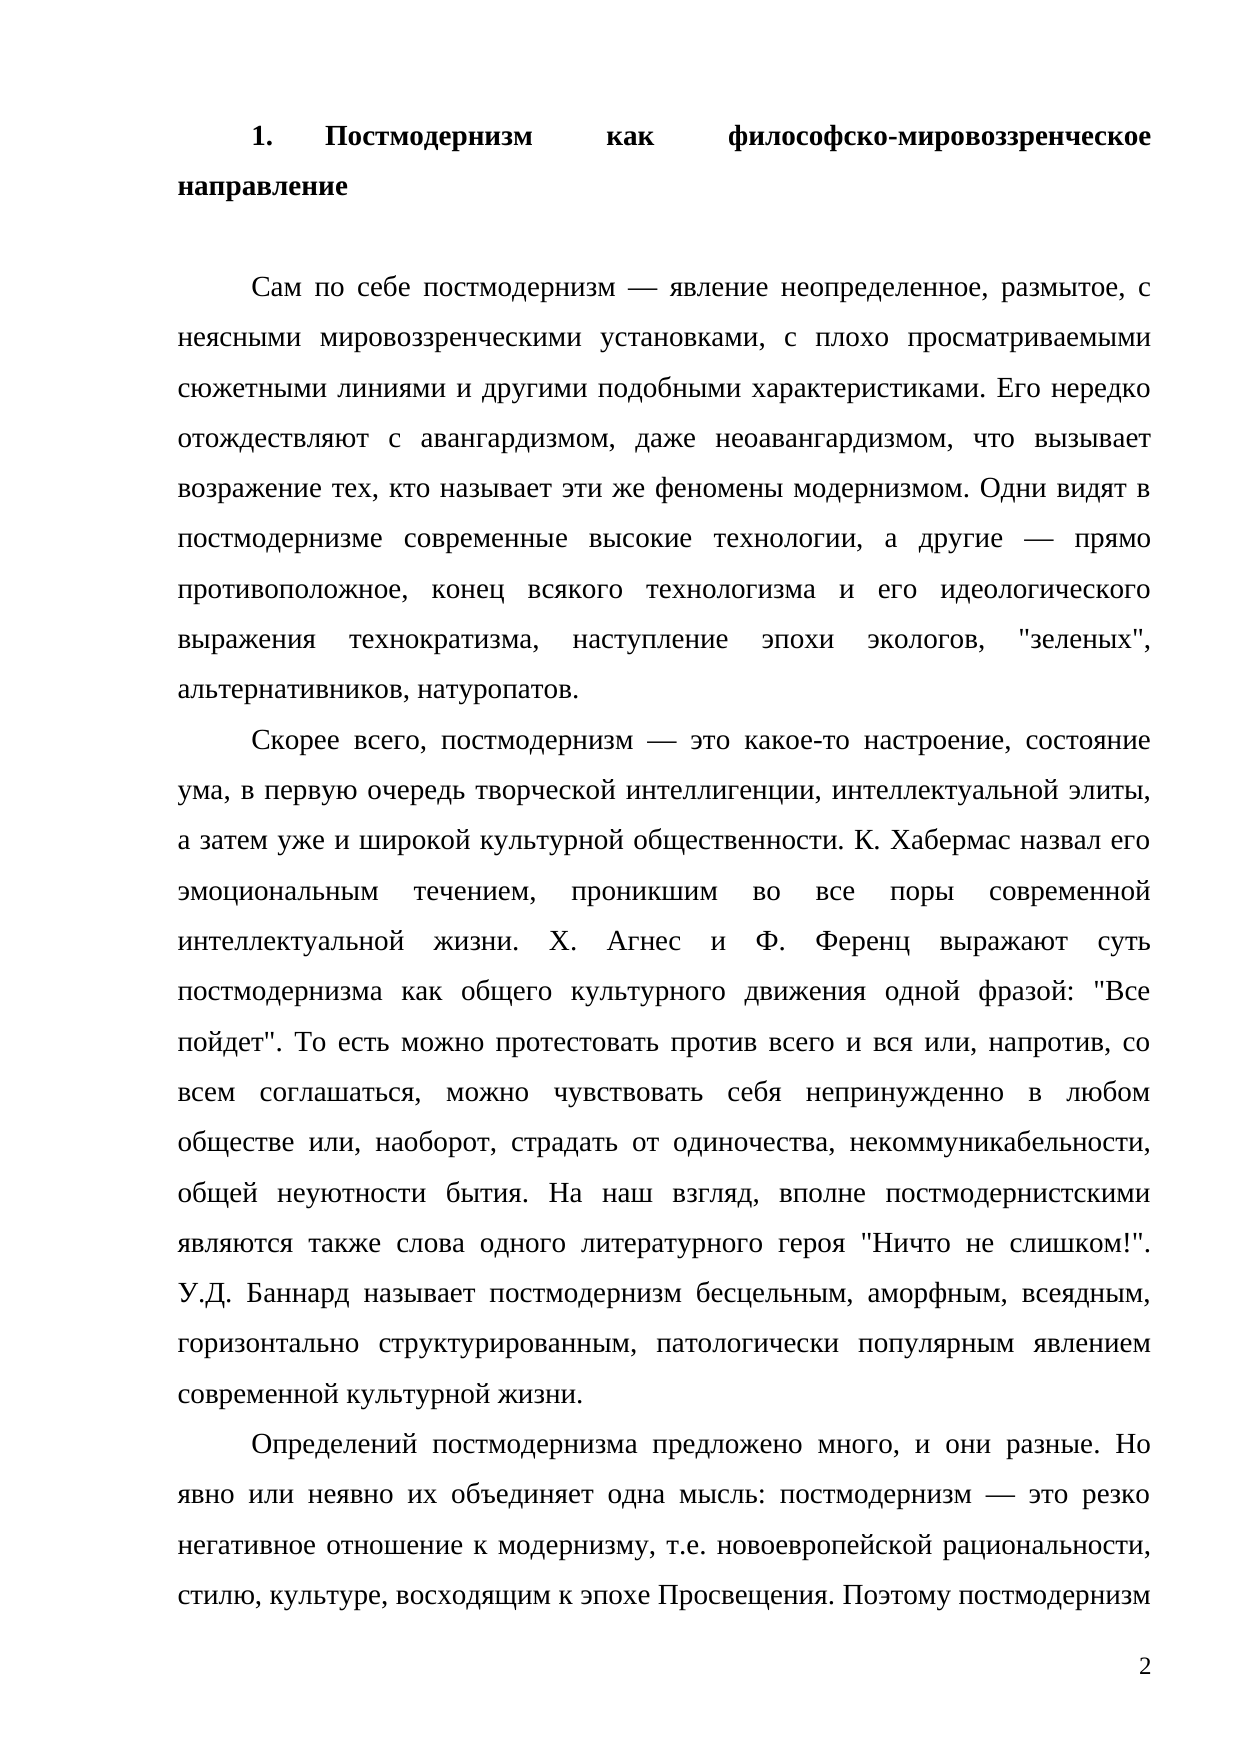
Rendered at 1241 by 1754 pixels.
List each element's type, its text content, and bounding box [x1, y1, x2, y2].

text Скорее всего, постмодернизм — это какое-то настроение, состояние ума, в первую очередь творческой интеллигенции, интеллектуальной элиты, а затем уже и широкой культурной общественности. К. Хабермас назвал его эмоциональным течением, проникшим во все поры современной интеллектуальной жизни. Х. Агнес и Ф. Ференц выражают суть постмодернизма как общего культурного движения одной фразой: "Все пойдет". То есть можно протестовать против всего и вся или, напротив, со всем соглашаться, можно чувствовать себя непринужденно в любом обществе или, наоборот, страдать от одиночества, некоммуникабельности, общей неуютности бытия. На наш взгляд, вполне постмодернистскими являются также слова одного литературного героя "Ничто не слишком!". У.Д. Баннард называет постмодернизм бесцельным, аморфным, всеядным, горизонтально структурированным, патологически популярным явлением современной культурной жизни. [177, 722, 1152, 1409]
list Постмодернизм как философско-мировоззренческое направление [177, 118, 1152, 202]
text Сам по себе постмодернизм — явление неопределенное, размытое, с неясными мировоззренческими установками, с плохо просматриваемыми сюжетными линиями и другими подобными характеристиками. Его нередко отождествляют с авангардизмом, даже неоавангардизмом, что вызывает возражение тех, кто называет эти же феномены модернизмом. Одни видят в постмодернизме современные высокие технологии, а другие — прямо противоположное, конец всякого технологизма и его идеологического выражения технократизма, наступление эпохи экологов, "зеленых", альтернативников, натуропатов. [177, 269, 1152, 705]
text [177, 1426, 1152, 1611]
